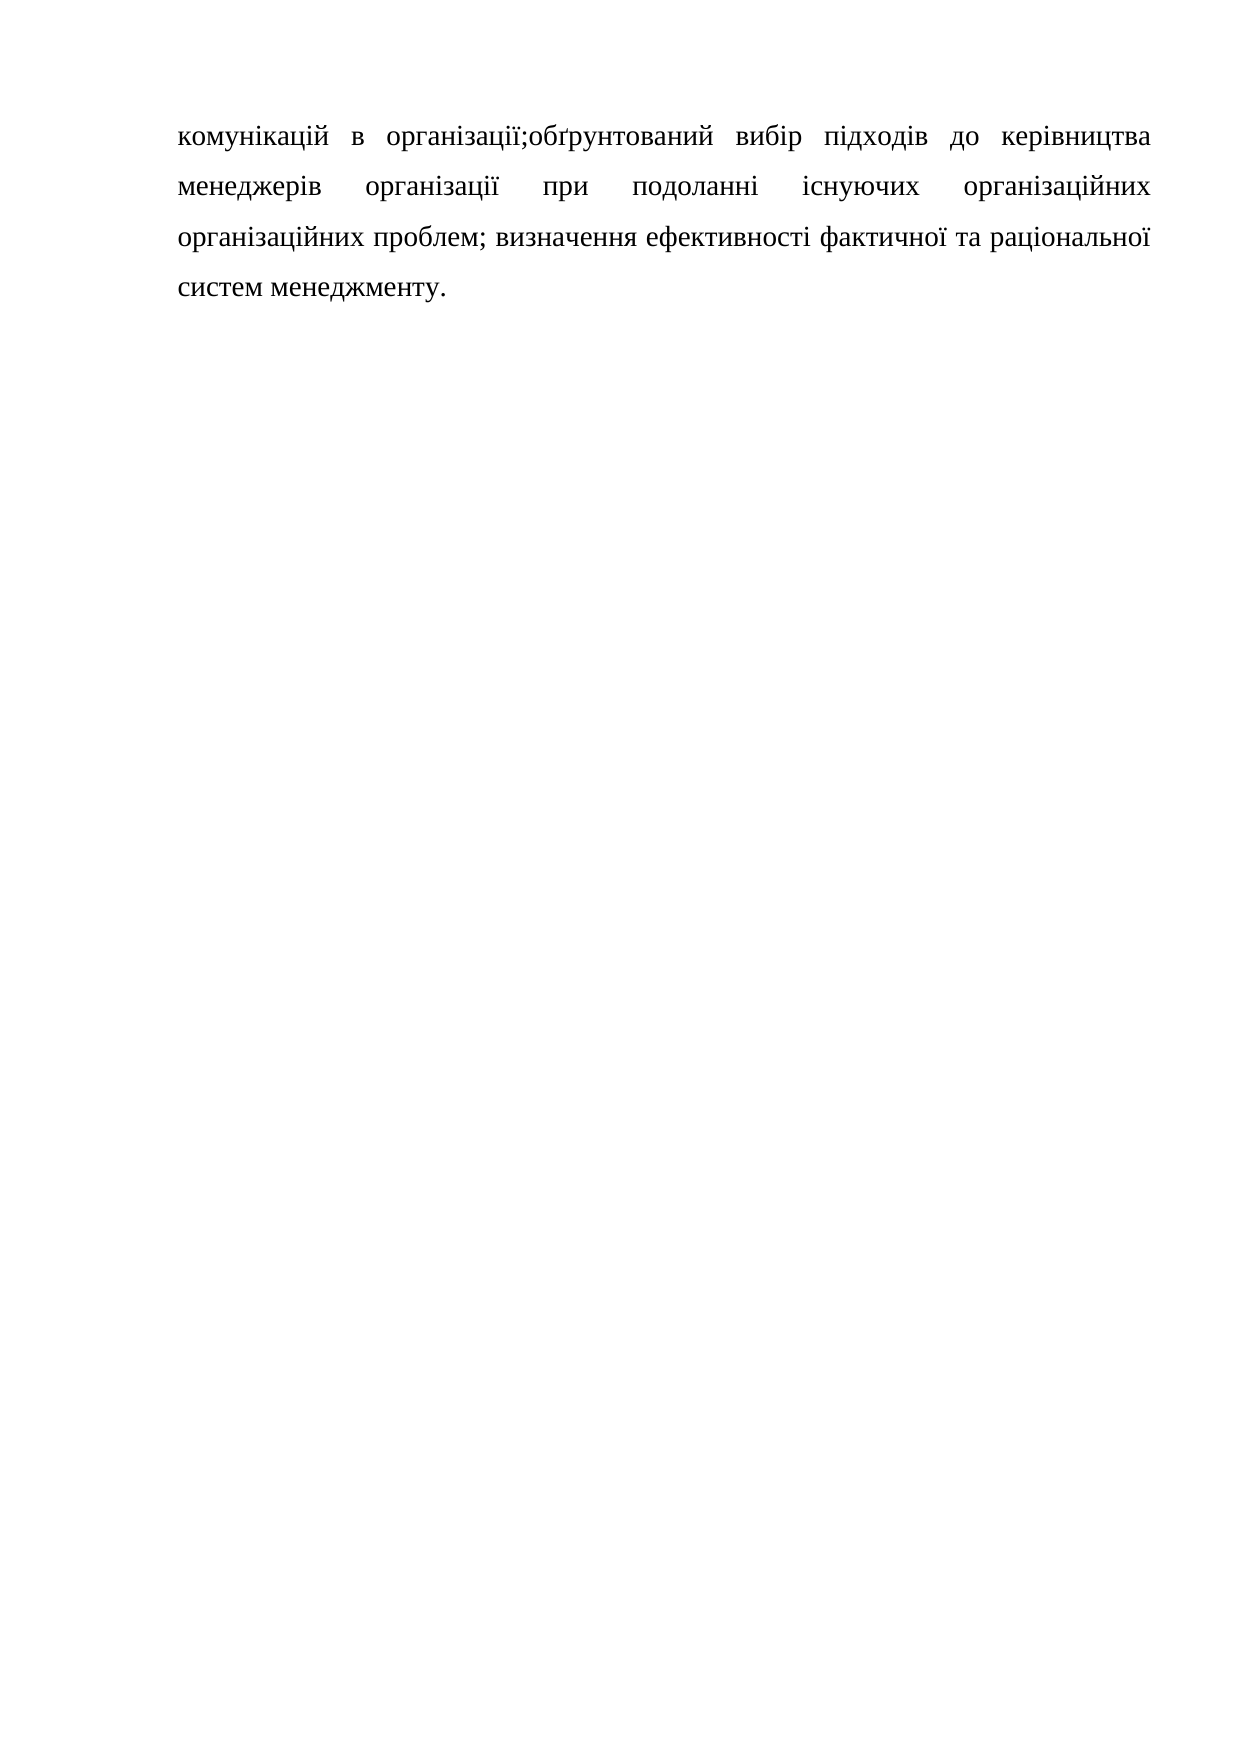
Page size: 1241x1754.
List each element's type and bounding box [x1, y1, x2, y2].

text [177, 118, 1152, 303]
